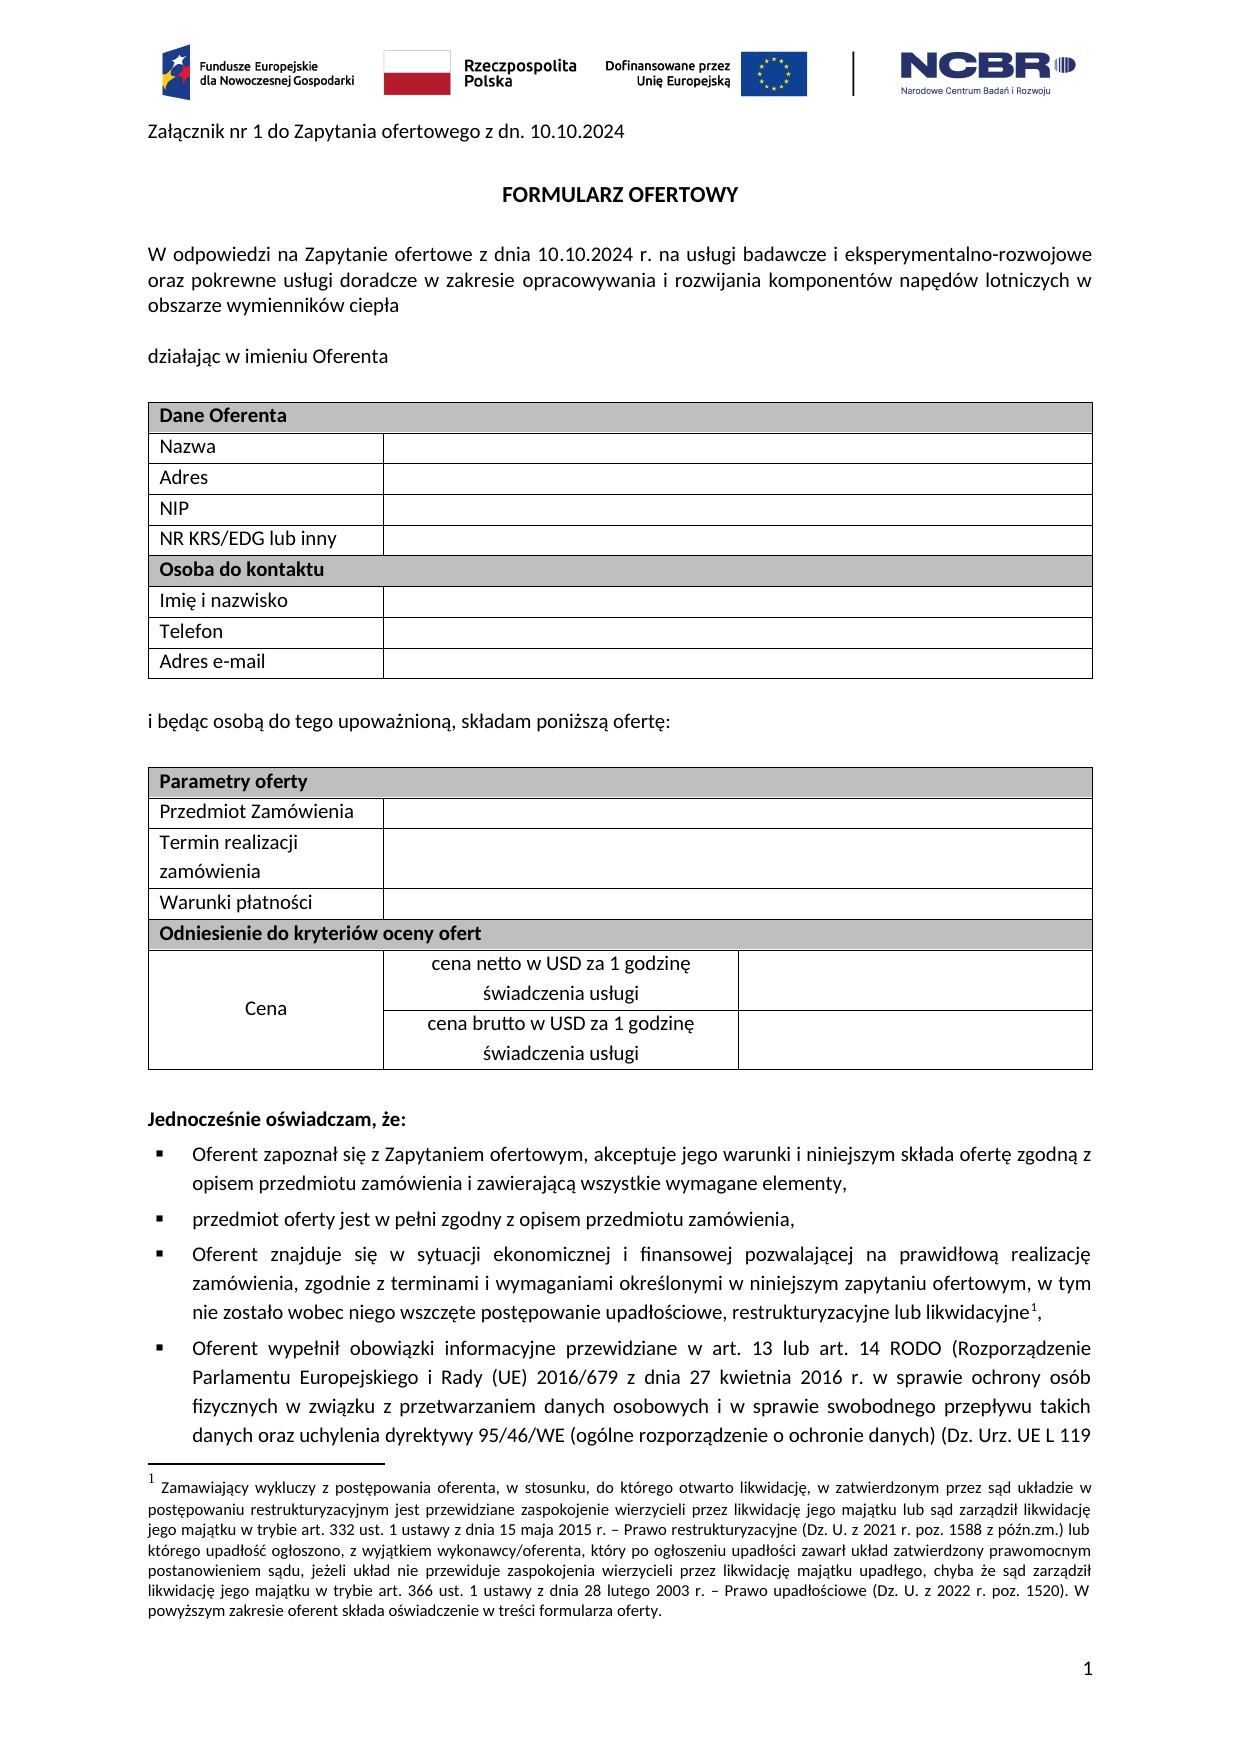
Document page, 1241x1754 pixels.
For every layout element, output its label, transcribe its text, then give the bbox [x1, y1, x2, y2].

table_cell Cena [149, 951, 383, 1069]
text Załącznik nr 1 do Zapytania ofertowego z dn. 10.10.2024 [148, 118, 1093, 143]
table_header Parametry oferty [149, 768, 1092, 797]
table_cell cena brutto w USD za 1 godzinę świadczenia usługi [384, 1011, 738, 1069]
table_cell NR KRS/EDG lub inny [149, 526, 383, 555]
table_cell Adres [149, 464, 383, 494]
table_cell [384, 434, 1092, 463]
table_cell Imię i nazwisko [149, 587, 383, 617]
table_cell [384, 799, 1092, 828]
table_cell cena netto w USD za 1 godzinę świadczenia usługi [384, 951, 738, 1009]
text W odpowiedzi na Zapytanie ofertowe z dnia 10.10.2024 r. na usługi badawcze i eksperymentalno-rozwojowe oraz pokrewne usługi doradcze w zakresie opracowywania i rozwijania komponentów napędów lotniczych w obszarze wymienników ciepła [148, 242, 1093, 318]
table_cell [384, 526, 1092, 555]
list Oferent znajduje się w sytuacji ekonomicznej i finansowej pozwalającej na prawidłową realizację zamówienia, zgodnie z terminami i wymaganiami określonymi w niniejszym zapytaniu ofertowym, w tym nie zostało wobec niego wszczęte postępowanie upadłościowe, restrukturyzacyjne lub likwidacyjne, [154, 1241, 1093, 1325]
picture [147, 29, 1093, 115]
table_cell Nazwa [149, 434, 383, 463]
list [154, 1335, 1093, 1448]
table_cell Odniesienie do kryteriów oceny ofert [149, 920, 1092, 949]
text i będąc osobą do tego upoważnioną, składam poniższą ofertę: [148, 708, 1093, 734]
table_cell NIP [149, 495, 383, 524]
table_cell [739, 951, 1092, 1009]
table_cell [384, 587, 1092, 617]
table_cell Telefon [149, 618, 383, 647]
table_cell Warunki płatności [149, 889, 383, 919]
text FORMULARZ OFERTOWY [148, 180, 1093, 208]
table_cell [384, 649, 1092, 678]
table_cell [384, 495, 1092, 524]
table_cell Adres e-mail [149, 649, 383, 678]
table_cell [384, 889, 1092, 919]
table_cell [384, 829, 1092, 888]
table_cell [384, 464, 1092, 494]
table_header Dane Oferenta [149, 403, 1092, 432]
list Oferent zapoznał się z Zapytaniem ofertowym, akceptuje jego warunki i niniejszym składa ofertę zgodną z opisem przedmiotu zamówienia i zawierającą wszystkie wymagane elementy, [154, 1141, 1093, 1196]
table_cell [384, 618, 1092, 647]
table_cell Przedmiot Zamówienia [149, 799, 383, 828]
text działając w imieniu Oferenta [148, 343, 1093, 369]
table_cell Termin realizacji zamówienia [149, 829, 383, 888]
table_cell Osoba do kontaktu [149, 556, 1092, 586]
list przedmiot oferty jest w pełni zgodny z opisem przedmiotu zamówienia, [154, 1206, 1093, 1231]
table_cell [739, 1011, 1092, 1069]
text Jednocześnie oświadczam, że: [148, 1106, 1093, 1131]
